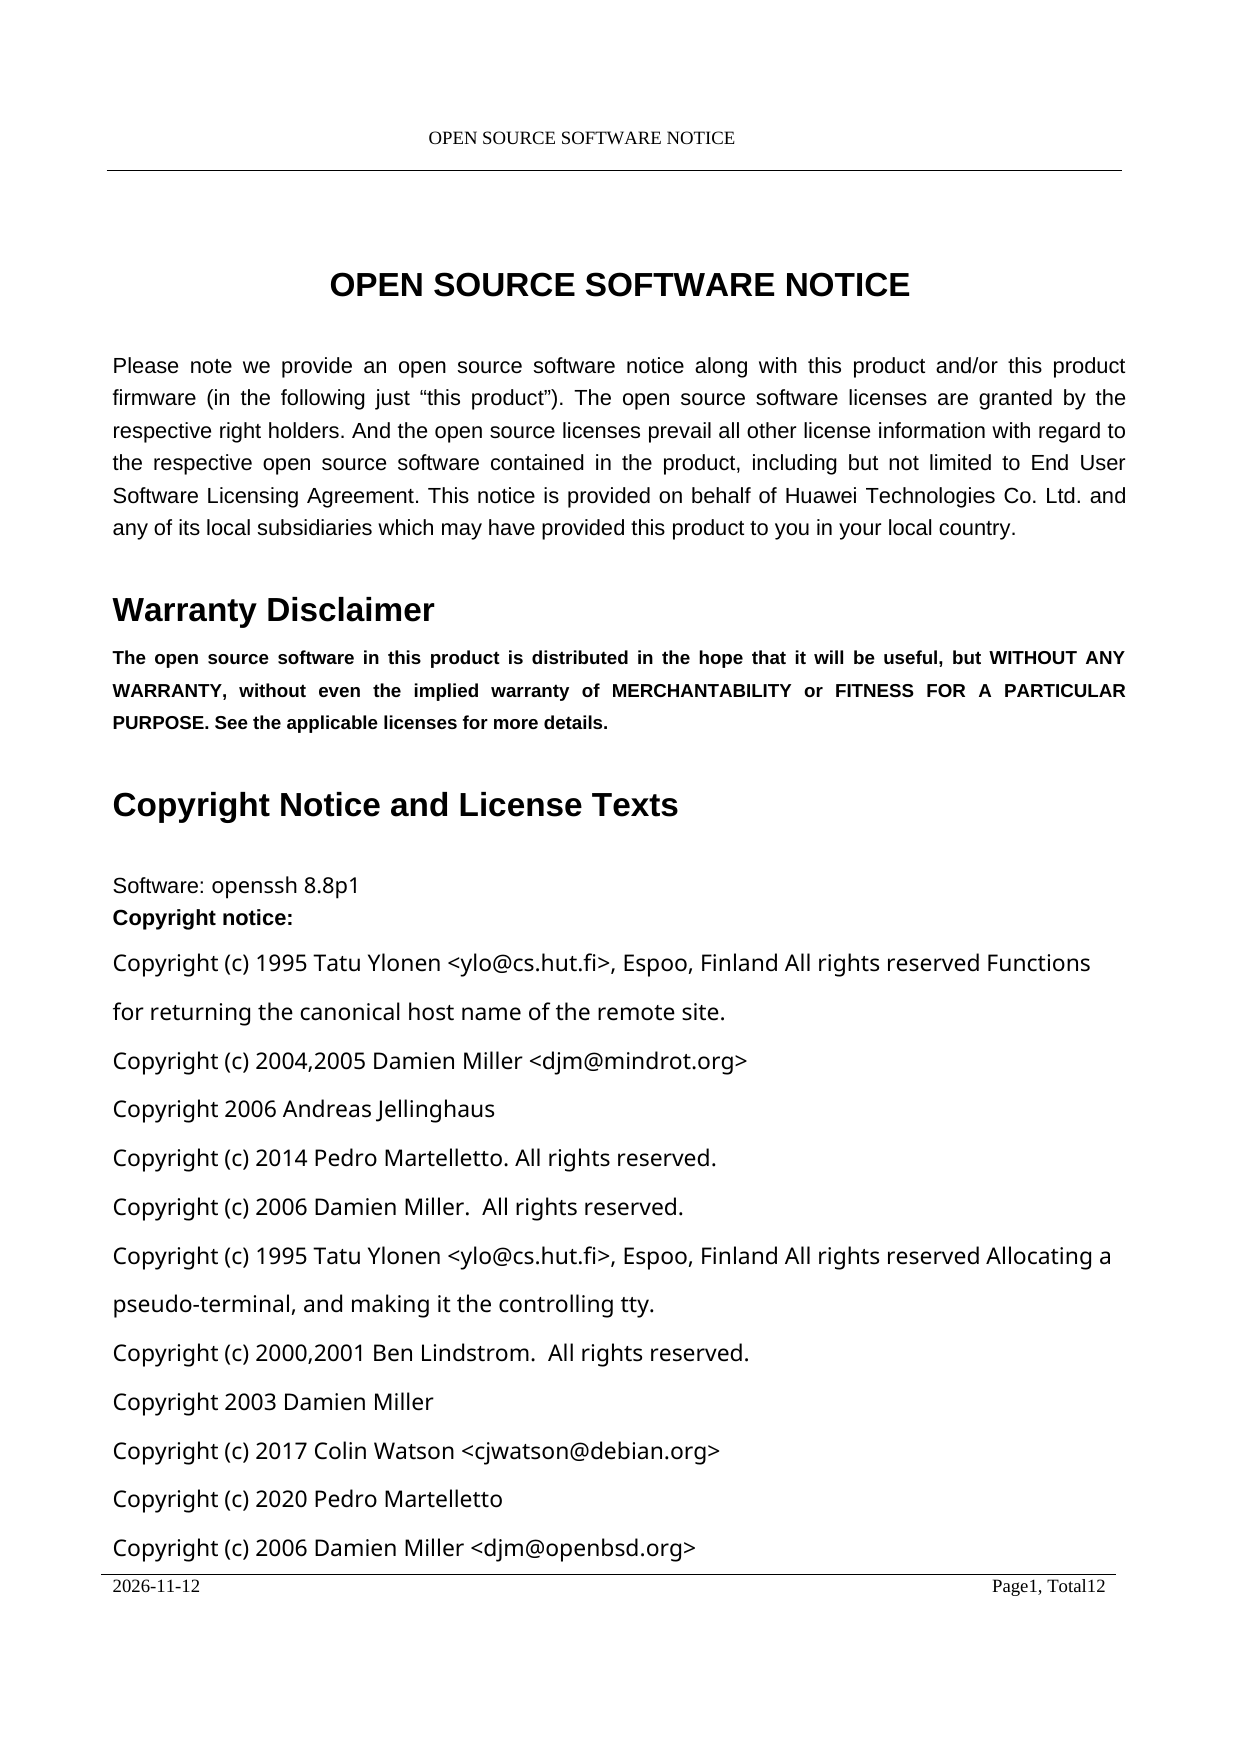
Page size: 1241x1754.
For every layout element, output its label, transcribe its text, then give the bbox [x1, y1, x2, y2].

text Copyright notice: [112, 901, 1128, 934]
text OPEN SOURCE SOFTWARE NOTICE [112, 251, 1128, 316]
text The open source software in this product is distributed in the hope that it will be useful, but WITHOUT ANY WARRANTY, without even the implied warranty of MERCHANTABILITY or FITNESS FOR A PARTICULAR PURPOSE. See the applicable licenses for more details. [112, 641, 1128, 739]
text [112, 947, 1128, 1564]
text Warranty Disclaimer [112, 576, 1128, 641]
text Copyright Notice and License Texts [112, 771, 1128, 836]
text Please note we provide an open source software notice along with this product and/or this product firmware (in the following just “this product”). The open source software licenses are granted by the respective right holders. And the open source licenses prevail all other license information with regard to the respective open source software contained in the product, including but not limited to End User Software Licensing Agreement. This notice is provided on behalf of Huawei Technologies Co. Ltd. and any of its local subsidiaries which may have provided this product to you in your local country. [112, 349, 1128, 544]
text Software: openssh 8.8p1 [112, 869, 1128, 901]
